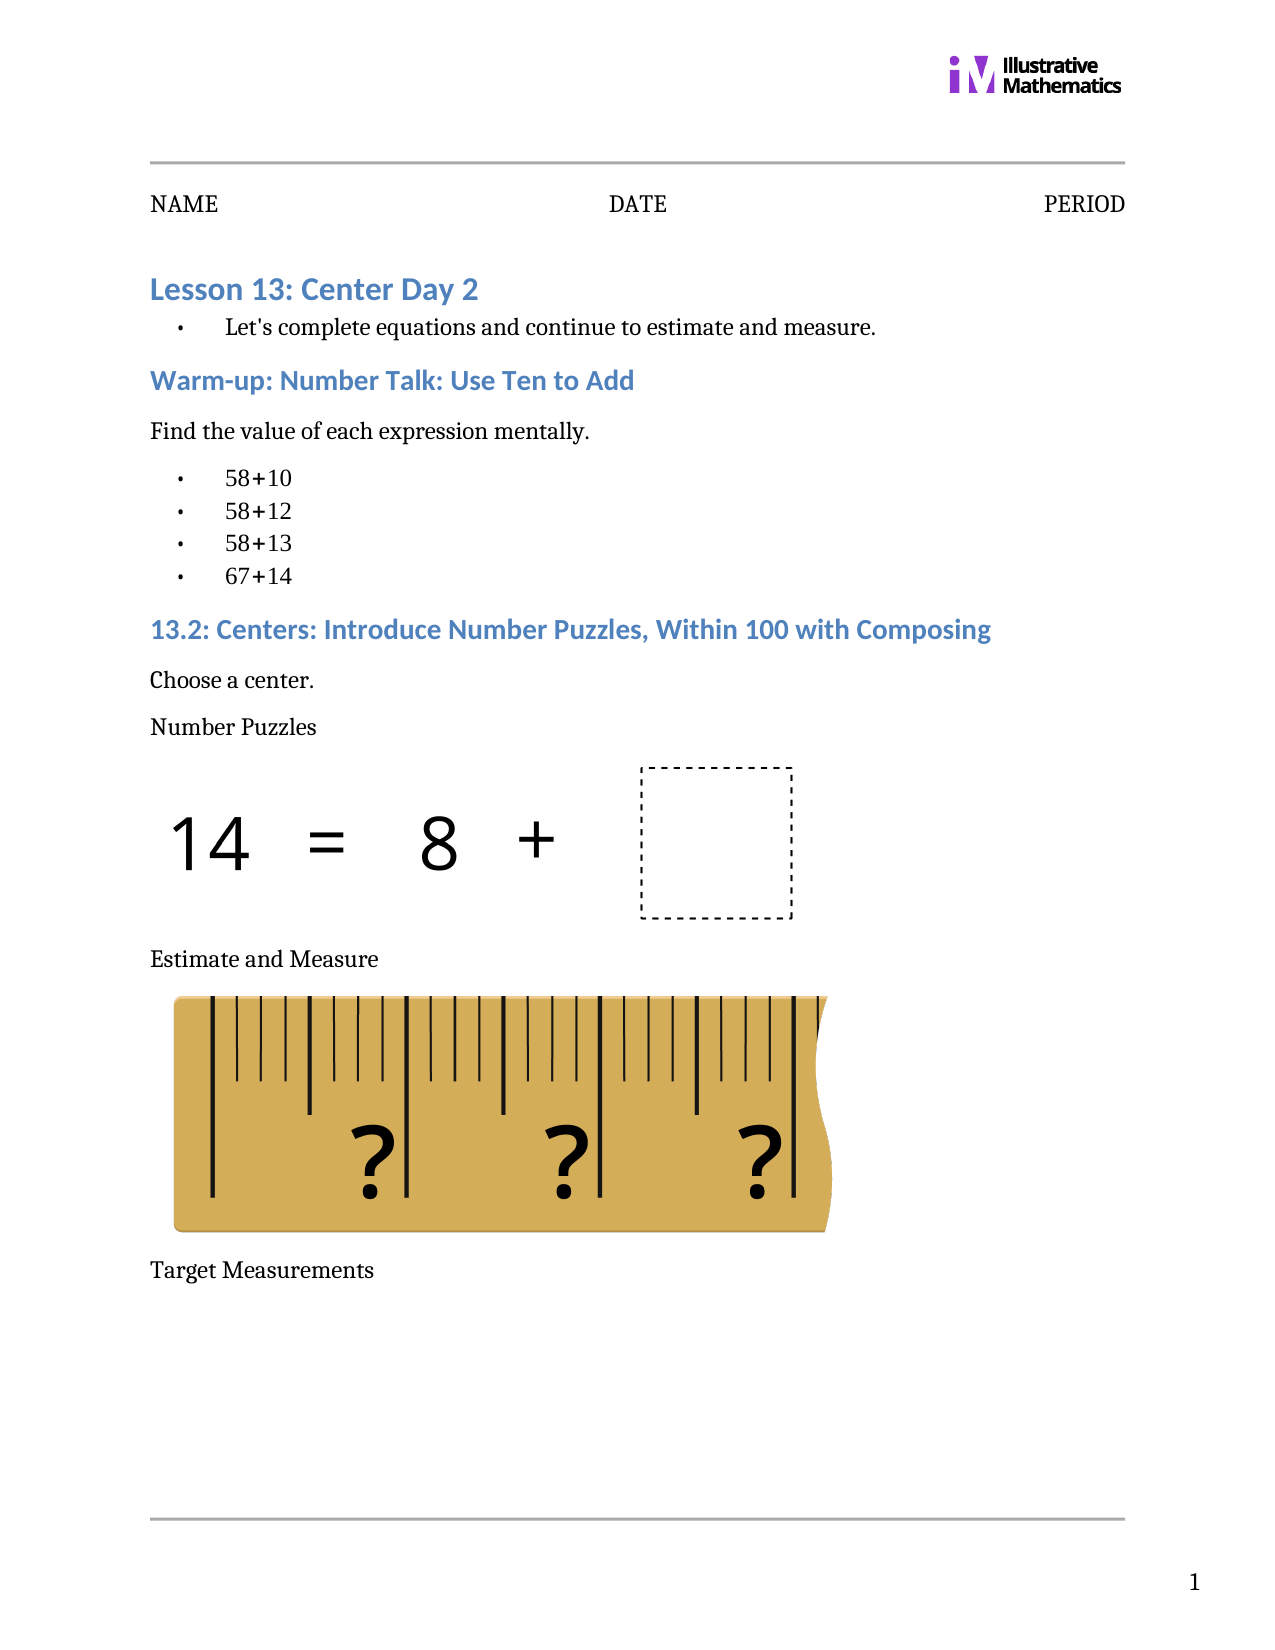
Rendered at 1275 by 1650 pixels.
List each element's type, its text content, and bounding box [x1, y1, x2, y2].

text Estimate and Measure [150, 944, 1125, 973]
subtitle Warm-up: Number Talk: Use Ten to Add [150, 362, 1125, 398]
picture [168, 760, 844, 926]
subtitle 13.2: Centers: Introduce Number Puzzles, Within 100 with Composing [150, 611, 1125, 647]
picture [168, 992, 838, 1237]
text Choose a center. [150, 666, 1125, 694]
text Target Measurements [150, 1256, 1125, 1284]
list Let's complete equations and continue to estimate and measure. [175, 313, 1125, 342]
text Find the value of each expression mentally. [150, 417, 1125, 446]
picture [949, 55, 1121, 93]
text Number Puzzles [150, 713, 1125, 742]
subtitle Lesson 13: Center Day 2 [150, 268, 1125, 309]
